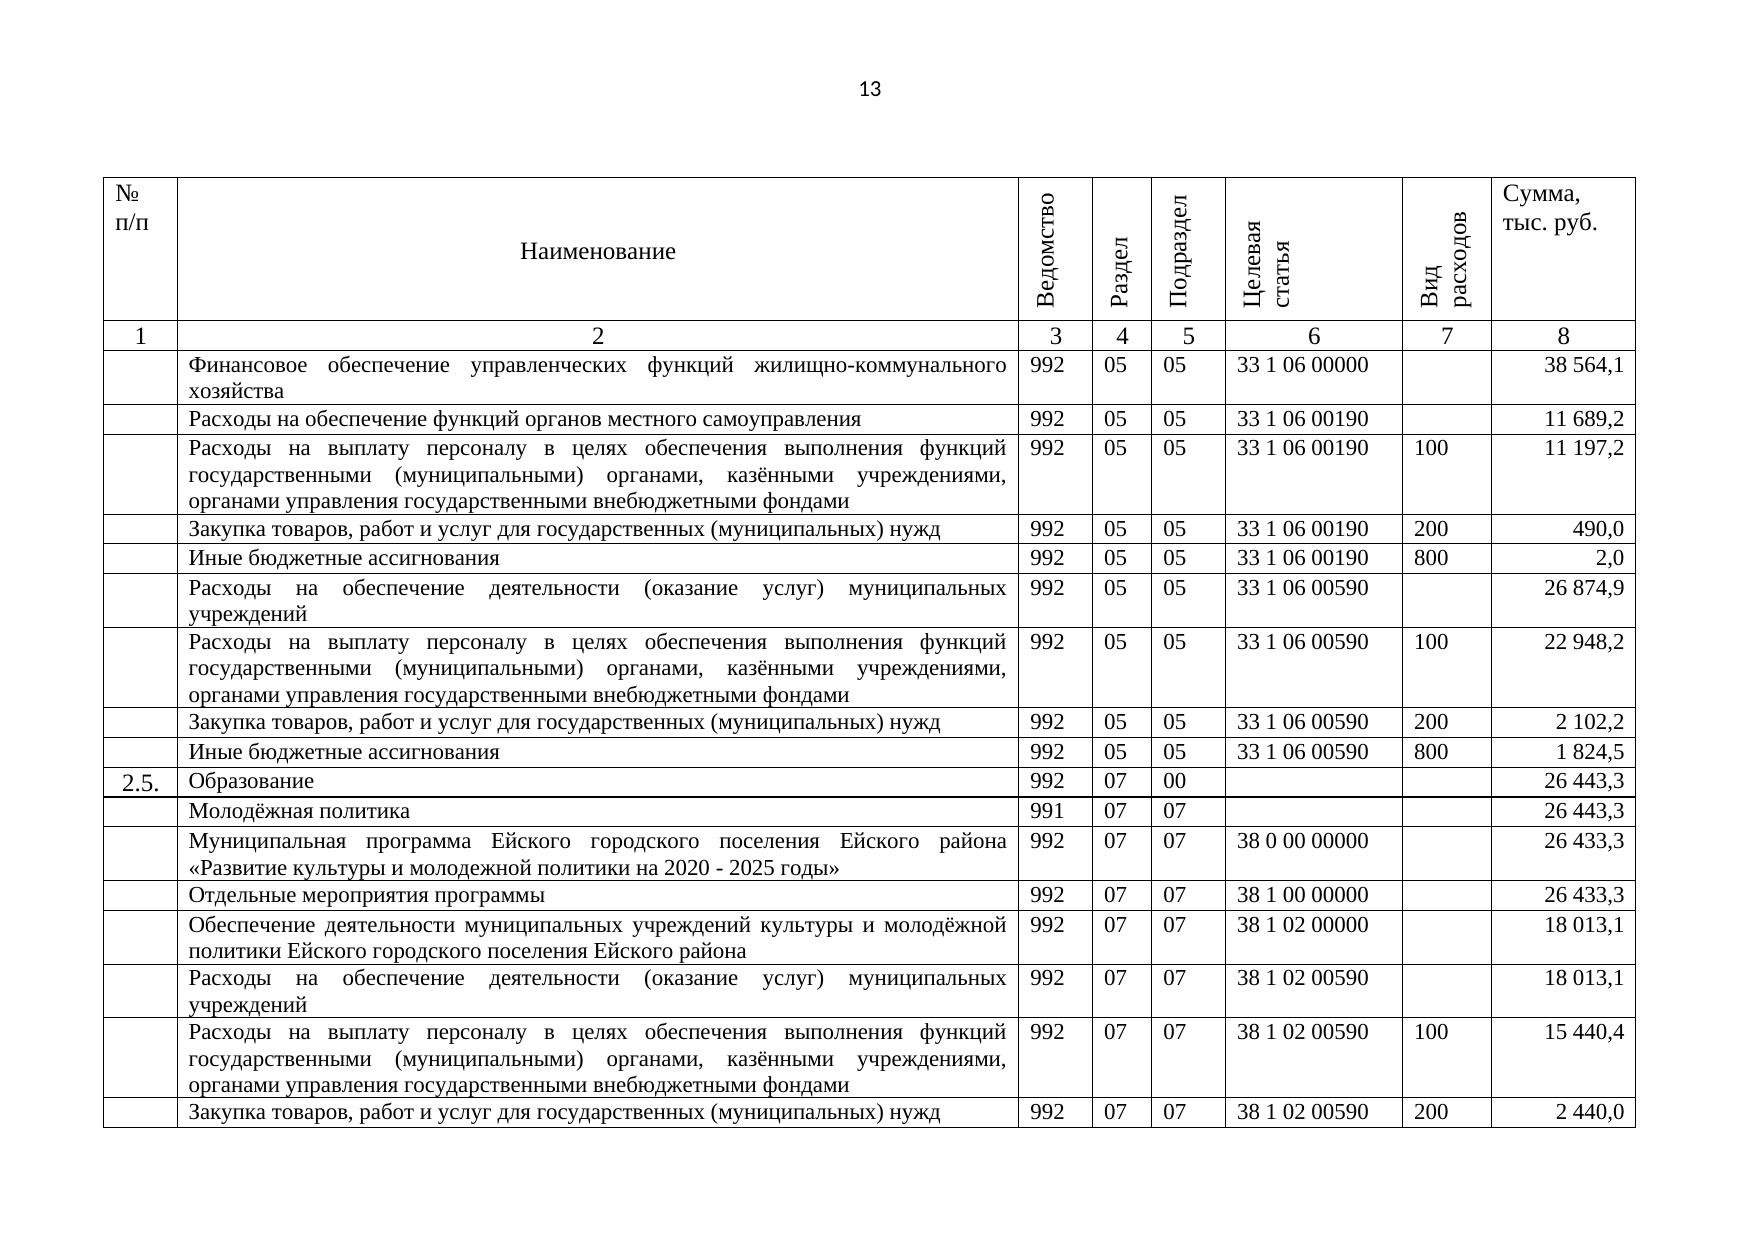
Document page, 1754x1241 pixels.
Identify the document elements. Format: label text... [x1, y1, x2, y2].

table_cell Молодёжная политика [178, 798, 1018, 826]
table_cell 05 [1093, 435, 1151, 513]
table_cell Расходы на обеспечение функций органов местного самоуправления [178, 405, 1018, 433]
table_cell 2.5. [104, 768, 177, 796]
table_cell 07 [1152, 911, 1225, 963]
table_cell 490,0 [1492, 515, 1635, 543]
table_cell [104, 515, 177, 543]
table_cell 7 [1403, 321, 1491, 350]
table_cell 05 [1093, 708, 1151, 737]
table_cell 992 [1019, 574, 1092, 627]
table_cell Расходы на выплату персоналу в целях обеспечения выполнения функций государственными (муниципальными) органами, казёнными учреждениями, органами управления государственными внебюджетными фондами [178, 1018, 1018, 1097]
table_cell 05 [1152, 628, 1225, 707]
table_cell 992 [1019, 768, 1092, 796]
table_cell [104, 1018, 177, 1097]
table_cell 05 [1093, 574, 1151, 627]
table_header № п/п [104, 178, 177, 320]
table_cell 200 [1403, 515, 1491, 543]
table_cell Закупка товаров, работ и услуг для государственных (муниципальных) нужд [178, 708, 1018, 737]
table_cell 11 689,2 [1492, 405, 1635, 433]
table_cell 200 [1403, 1098, 1491, 1127]
table_cell 33 1 06 00190 [1226, 544, 1402, 573]
table_cell 05 [1152, 708, 1225, 737]
table_cell 38 1 02 00000 [1226, 911, 1402, 963]
table_cell 26 874,9 [1492, 574, 1635, 627]
table_cell [1403, 827, 1491, 880]
table_cell 07 [1093, 768, 1151, 796]
table_cell 18 013,1 [1492, 965, 1635, 1017]
table_cell 05 [1152, 351, 1225, 404]
table_cell [104, 435, 177, 513]
table_cell 33 1 06 00000 [1226, 351, 1402, 404]
table_cell [1403, 911, 1491, 963]
table_cell 992 [1019, 1018, 1092, 1097]
table_cell 38 0 00 00000 [1226, 827, 1402, 880]
table_cell 07 [1093, 1018, 1151, 1097]
table_cell 2,0 [1492, 544, 1635, 573]
table_cell 992 [1019, 738, 1092, 767]
table_cell 8 [1492, 321, 1635, 350]
table_cell [104, 911, 177, 963]
table_cell 5 [1152, 321, 1225, 350]
table_cell Обеспечение деятельности муниципальных учреждений культуры и молодёжной политики Ейского городского поселения Ейского района [178, 911, 1018, 963]
table_cell [1226, 798, 1402, 826]
table_cell [104, 351, 177, 404]
table_cell 05 [1093, 544, 1151, 573]
table_cell 07 [1152, 881, 1225, 910]
table_cell Иные бюджетные ассигнования [178, 544, 1018, 573]
table_cell 992 [1019, 881, 1092, 910]
table_cell 992 [1019, 628, 1092, 707]
table_cell 05 [1152, 574, 1225, 627]
table_cell 3 [1019, 321, 1092, 350]
table_cell 22 948,2 [1492, 628, 1635, 707]
table_cell 05 [1093, 628, 1151, 707]
table_cell 05 [1152, 435, 1225, 513]
table_cell 38 1 00 00000 [1226, 881, 1402, 910]
table_header Наименование [178, 178, 1018, 320]
table_cell Финансовое обеспечение управленческих функций жилищно-коммунального хозяйства [178, 351, 1018, 404]
table_cell 38 564,1 [1492, 351, 1635, 404]
table_cell 05 [1093, 351, 1151, 404]
table_cell [1403, 351, 1491, 404]
table_cell 07 [1152, 965, 1225, 1017]
table_cell 07 [1093, 965, 1151, 1017]
table_cell 05 [1093, 515, 1151, 543]
table_header Целевая статья [1226, 178, 1402, 320]
table_cell 33 1 06 00590 [1226, 708, 1402, 737]
table_cell 18 013,1 [1492, 911, 1635, 963]
table_cell 992 [1019, 515, 1092, 543]
table_cell 33 1 06 00590 [1226, 574, 1402, 627]
table_cell Расходы на выплату персоналу в целях обеспечения выполнения функций государственными (муниципальными) органами, казёнными учреждениями, органами управления государственными внебюджетными фондами [178, 435, 1018, 513]
table_cell 2 440,0 [1492, 1098, 1635, 1127]
table_cell 05 [1093, 738, 1151, 767]
table_cell 800 [1403, 738, 1491, 767]
table_header Сумма, тыс. руб. [1492, 178, 1635, 320]
table_cell 4 [1093, 321, 1151, 350]
table_cell 100 [1403, 1018, 1491, 1097]
table_cell 05 [1152, 405, 1225, 433]
table_cell 800 [1403, 544, 1491, 573]
table_cell 992 [1019, 435, 1092, 513]
table_cell Иные бюджетные ассигнования [178, 738, 1018, 767]
table_cell [1226, 768, 1402, 796]
table_cell Закупка товаров, работ и услуг для государственных (муниципальных) нужд [178, 1098, 1018, 1127]
table_cell 2 102,2 [1492, 708, 1635, 737]
table_cell 1 [104, 321, 177, 350]
table_cell 05 [1093, 405, 1151, 433]
table_cell 07 [1093, 881, 1151, 910]
table_cell 100 [1403, 435, 1491, 513]
table_cell 33 1 06 00590 [1226, 628, 1402, 707]
table_cell Расходы на обеспечение деятельности (оказание услуг) муниципальных учреждений [178, 574, 1018, 627]
table_cell 26 443,3 [1492, 798, 1635, 826]
table_cell 07 [1093, 798, 1151, 826]
table_cell [104, 544, 177, 573]
table_cell 992 [1019, 544, 1092, 573]
table_cell 15 440,4 [1492, 1018, 1635, 1097]
table_cell 07 [1093, 911, 1151, 963]
table_cell [104, 628, 177, 707]
table_cell 05 [1152, 515, 1225, 543]
table_cell Закупка товаров, работ и услуг для государственных (муниципальных) нужд [178, 515, 1018, 543]
table_cell 05 [1152, 544, 1225, 573]
table_cell 07 [1152, 1018, 1225, 1097]
table_cell 992 [1019, 708, 1092, 737]
table_cell [1403, 405, 1491, 433]
table_cell 33 1 06 00190 [1226, 405, 1402, 433]
table_cell 2 [178, 321, 1018, 350]
table_cell [104, 827, 177, 880]
table_cell 00 [1152, 768, 1225, 796]
table_cell 6 [1226, 321, 1402, 350]
table_cell Образование [178, 768, 1018, 796]
table_cell [104, 1098, 177, 1127]
table_cell 992 [1019, 965, 1092, 1017]
table_cell 38 1 02 00590 [1226, 965, 1402, 1017]
table_cell 33 1 06 00590 [1226, 738, 1402, 767]
table_cell [104, 738, 177, 767]
table_cell [104, 574, 177, 627]
table_cell 992 [1019, 827, 1092, 880]
table_cell 200 [1403, 708, 1491, 737]
table_cell [104, 965, 177, 1017]
table_cell 38 1 02 00590 [1226, 1098, 1402, 1127]
table_cell 1 824,5 [1492, 738, 1635, 767]
table_cell 992 [1019, 351, 1092, 404]
table_cell 11 197,2 [1492, 435, 1635, 513]
table_cell 38 1 02 00590 [1226, 1018, 1402, 1097]
table_cell Муниципальная программа Ейского городского поселения Ейского района «Развитие культуры и молодежной политики на 2020 - 2025 годы» [178, 827, 1018, 880]
table_cell 100 [1403, 628, 1491, 707]
table_cell [1403, 574, 1491, 627]
table_cell 26 433,3 [1492, 881, 1635, 910]
table_header Подраздел [1152, 178, 1225, 320]
table_header Ведомство [1019, 178, 1092, 320]
table_cell 33 1 06 00190 [1226, 515, 1402, 543]
table_cell [104, 798, 177, 826]
table_cell 07 [1152, 827, 1225, 880]
table_cell 992 [1019, 1098, 1092, 1127]
table_cell [104, 405, 177, 433]
table_cell [104, 881, 177, 910]
table_cell Расходы на выплату персоналу в целях обеспечения выполнения функций государственными (муниципальными) органами, казёнными учреждениями, органами управления государственными внебюджетными фондами [178, 628, 1018, 707]
table_cell 26 433,3 [1492, 827, 1635, 880]
table_cell Отдельные мероприятия программы [178, 881, 1018, 910]
table_cell [104, 708, 177, 737]
table_cell Расходы на обеспечение деятельности (оказание услуг) муниципальных учреждений [178, 965, 1018, 1017]
table_cell [1403, 798, 1491, 826]
table_header Раздел [1093, 178, 1151, 320]
table_cell 07 [1093, 827, 1151, 880]
table_cell 26 443,3 [1492, 768, 1635, 796]
table_cell [1403, 965, 1491, 1017]
table_cell [1403, 881, 1491, 910]
table_cell 07 [1152, 1098, 1225, 1127]
table_cell 992 [1019, 911, 1092, 963]
table_cell 991 [1019, 798, 1092, 826]
table_header Вид расходов [1403, 178, 1491, 320]
table_cell [1403, 768, 1491, 796]
table_cell 992 [1019, 405, 1092, 433]
table_cell 07 [1152, 798, 1225, 826]
table_cell 33 1 06 00190 [1226, 435, 1402, 513]
table_cell 07 [1093, 1098, 1151, 1127]
table_cell 05 [1152, 738, 1225, 767]
